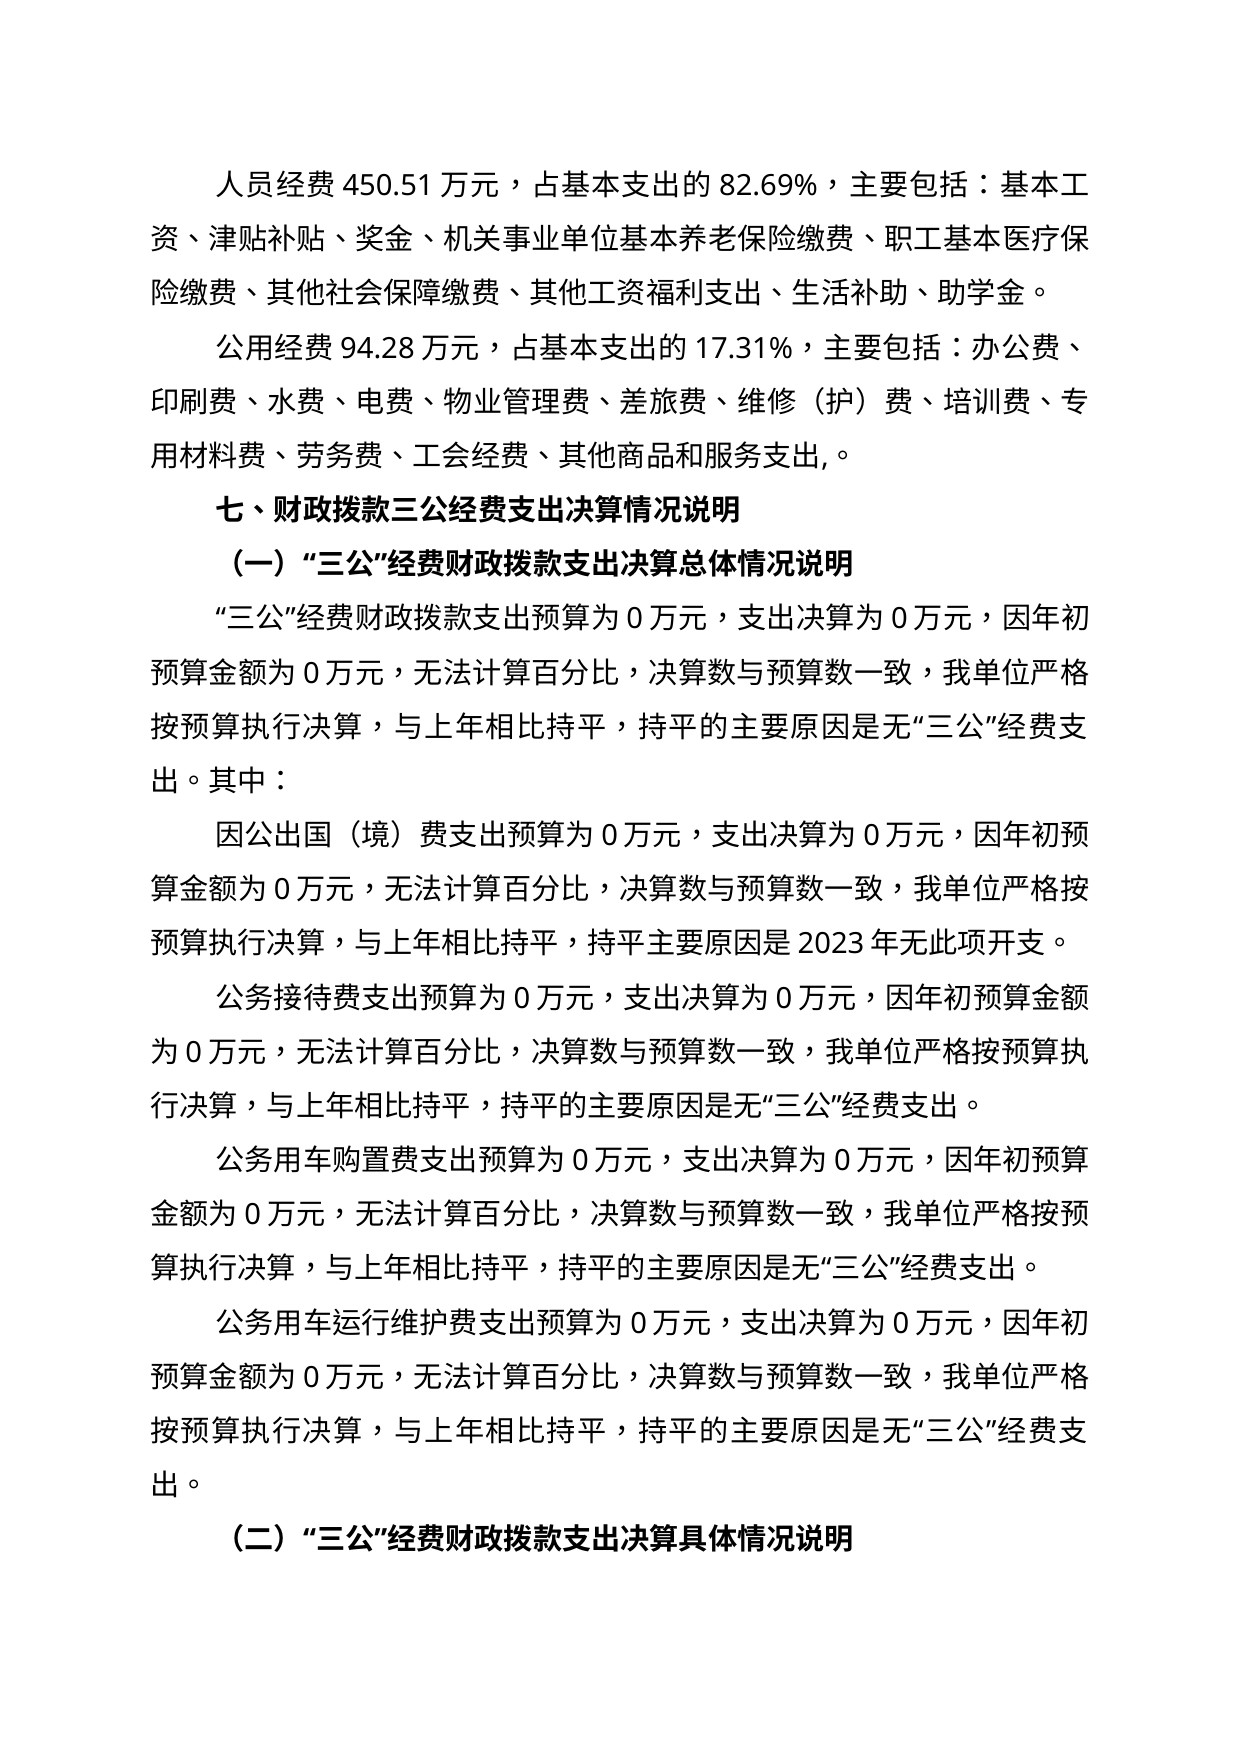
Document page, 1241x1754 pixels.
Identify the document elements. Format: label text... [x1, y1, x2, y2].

text 公务用车购置费支出预算为0万元，支出决算为0万元，因年初预算金额为0万元，无法计算百分比，决算数与预算数一致，我单位严格按预算执行决算，与上年相比持平，持平的主要原因是无“三公”经费支出。 [150, 1125, 1090, 1287]
text 人员经费450.51万元，占基本支出的82.69%，主要包括：基本工资、津贴补贴、奖金、机关事业单位基本养老保险缴费、职工基本医疗保险缴费、其他社会保障缴费、其他工资福利支出、生活补助、助学金。 [150, 150, 1090, 312]
text 因公出国（境）费支出预算为0万元，支出决算为0万元，因年初预算金额为0万元，无法计算百分比，决算数与预算数一致，我单位严格按预算执行决算，与上年相比持平，持平主要原因是2023年无此项开支。 [150, 800, 1090, 962]
text （二）“三公”经费财政拨款支出决算具体情况说明 [150, 1504, 1090, 1558]
text “三公”经费财政拨款支出预算为0万元，支出决算为0万元，因年初预算金额为0万元，无法计算百分比，决算数与预算数一致，我单位严格按预算执行决算，与上年相比持平，持平的主要原因是无“三公”经费支出。其中： [150, 583, 1090, 800]
text 公用经费94.28万元，占基本支出的17.31%，主要包括：办公费、印刷费、水费、电费、物业管理费、差旅费、维修（护）费、培训费、专用材料费、劳务费、工会经费、其他商品和服务支出,。 [150, 312, 1090, 475]
text 公务接待费支出预算为0万元，支出决算为0万元，因年初预算金额为0万元，无法计算百分比，决算数与预算数一致，我单位严格按预算执行决算，与上年相比持平，持平的主要原因是无“三公”经费支出。 [150, 962, 1090, 1125]
text （一）“三公”经费财政拨款支出决算总体情况说明 [150, 529, 1090, 583]
text 七、财政拨款三公经费支出决算情况说明 [150, 475, 1090, 529]
text 公务用车运行维护费支出预算为0万元，支出决算为0万元，因年初预算金额为0万元，无法计算百分比，决算数与预算数一致，我单位严格按预算执行决算，与上年相比持平，持平的主要原因是无“三公”经费支出。 [150, 1287, 1090, 1504]
